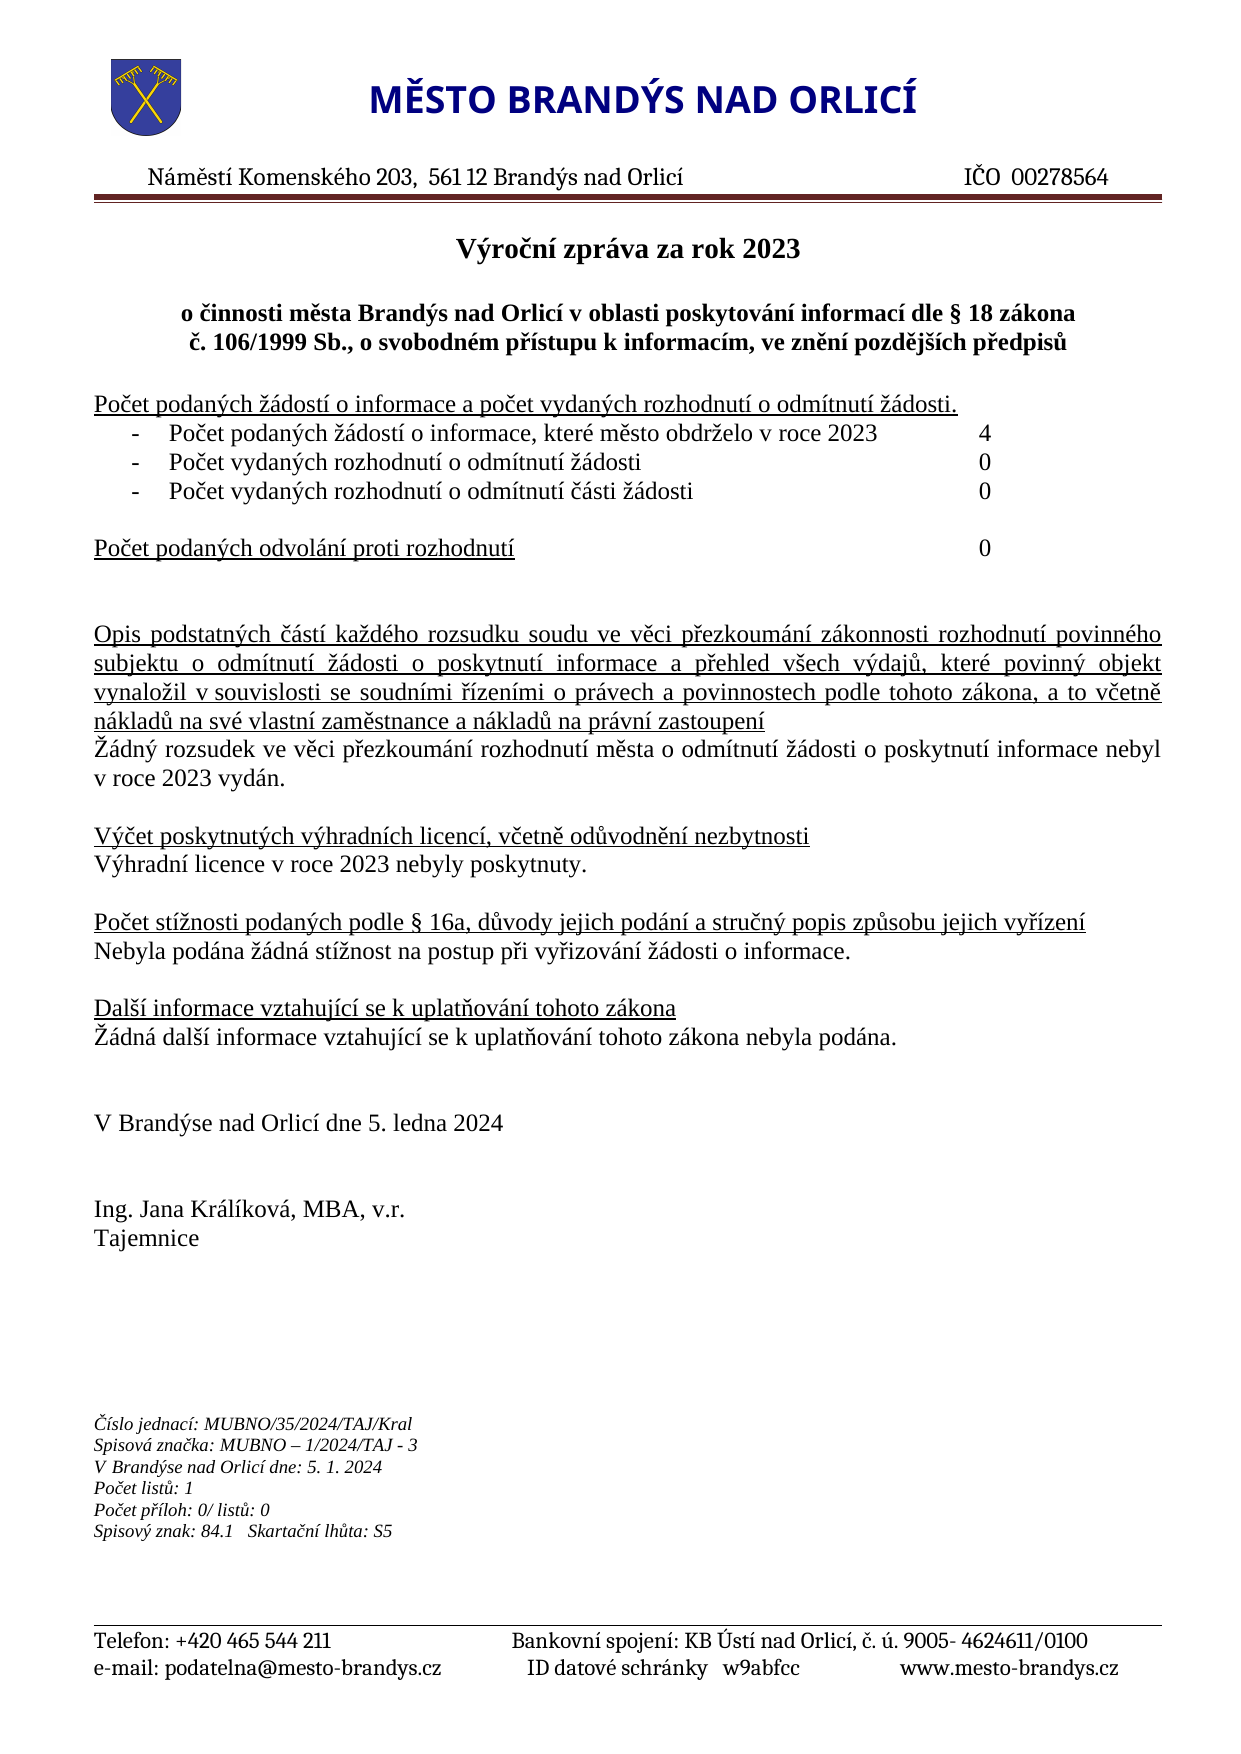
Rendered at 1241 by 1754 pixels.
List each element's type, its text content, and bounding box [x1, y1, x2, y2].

list Počet vydaných rozhodnutí o odmítnutí žádosti 0 [131, 447, 1162, 476]
list Počet vydaných rozhodnutí o odmítnutí části žádosti 0 [131, 476, 1162, 504]
text Opis podstatných částí každého rozsudku soudu ve věci přezkoumání zákonnosti rozhodnutí povinného subjektu o odmítnutí žádosti o poskytnutí informace a přehled všech výdajů, které povinný objekt vynaložil v souvislosti se soudními řízeními o právech a povinnostech podle tohoto zákona, a to včetně nákladů na své vlastní zaměstnance a nákladů na právní zastoupení [94, 619, 1162, 644]
text Žádná další informace vztahující se k uplatňování tohoto zákona nebyla podána. [94, 1022, 1162, 1051]
text Spisový znak: 84.1 Skartační lhůta: S5 [94, 1520, 1162, 1542]
text Výčet poskytnutých výhradních licencí, včetně odůvodnění nezbytnosti [94, 821, 1162, 849]
list Počet podaných žádostí o informace, které město obdrželo v roce 2023 4 [131, 418, 1162, 447]
text Opis podstatných částí každého rozsudku soudu ve věci přezkoumání zákonnosti rozhodnutí povinného subjektu o odmítnutí žádosti o poskytnutí informace a přehled všech výdajů, které povinný objekt vynaložil v souvislosti se soudními řízeními o právech a povinnostech podle tohoto zákona, a to včetně nákladů na své vlastní zaměstnance a nákladů na právní zastoupení [94, 675, 1162, 702]
text Číslo jednací: MUBNO/35/2024/TAJ/Kral [94, 1412, 1162, 1434]
text Nebyla podána žádná stížnost na postup při vyřizování žádosti o informace. [94, 936, 1162, 964]
text Počet podaných odvolání proti rozhodnutí 0 [94, 533, 1162, 562]
text Ing. Jana Králíková, MBA, v.r. [94, 1194, 1162, 1223]
text Opis podstatných částí každého rozsudku soudu ve věci přezkoumání zákonnosti rozhodnutí povinného subjektu o odmítnutí žádosti o poskytnutí informace a přehled všech výdajů, které povinný objekt vynaložil v souvislosti se soudními řízeními o právech a povinnostech podle tohoto zákona, a to včetně nákladů na své vlastní zaměstnance a nákladů na právní zastoupení [94, 703, 1162, 734]
text V Brandýse nad Orlicí dne 5. ledna 2024 [94, 1108, 1162, 1137]
text Další informace vztahující se k uplatňování tohoto zákona [94, 993, 1162, 1022]
text Opis podstatných částí každého rozsudku soudu ve věci přezkoumání zákonnosti rozhodnutí povinného subjektu o odmítnutí žádosti o poskytnutí informace a přehled všech výdajů, které povinný objekt vynaložil v souvislosti se soudními řízeními o právech a povinnostech podle tohoto zákona, a to včetně nákladů na své vlastní zaměstnance a nákladů na právní zastoupení [94, 646, 1162, 673]
text Výhradní licence v roce 2023 nebyly poskytnuty. [94, 849, 1162, 878]
text o činnosti města Brandýs nad Orlicí v oblasti poskytování informací dle § 18 zákona [94, 298, 1162, 327]
text Počet listů: 1 [94, 1477, 1162, 1499]
text Počet stížnosti podaných podle § 16a, důvody jejich podání a stručný popis způsobu jejich vyřízení [94, 907, 1162, 936]
text Výroční zpráva za rok 2023 [94, 231, 1162, 265]
text V Brandýse nad Orlicí dne: 5. 1. 2024 [94, 1456, 1162, 1477]
text Žádný rozsudek ve věci přezkoumání rozhodnutí města o odmítnutí žádosti o poskytnutí informace nebyl v roce 2023 vydán. [94, 734, 1162, 792]
text Spisová značka: MUBNO – 1/2024/TAJ - 3 [94, 1434, 1162, 1456]
text č. 106/1999 Sb., o svobodném přístupu k informacím, ve znění pozdějších předpisů [94, 327, 1162, 356]
text Tajemnice [94, 1223, 1162, 1252]
picture [111, 59, 182, 136]
text Počet příloh: 0/ listů: 0 [94, 1499, 1162, 1520]
text Počet podaných žádostí o informace a počet vydaných rozhodnutí o odmítnutí žádosti. [94, 389, 1162, 418]
